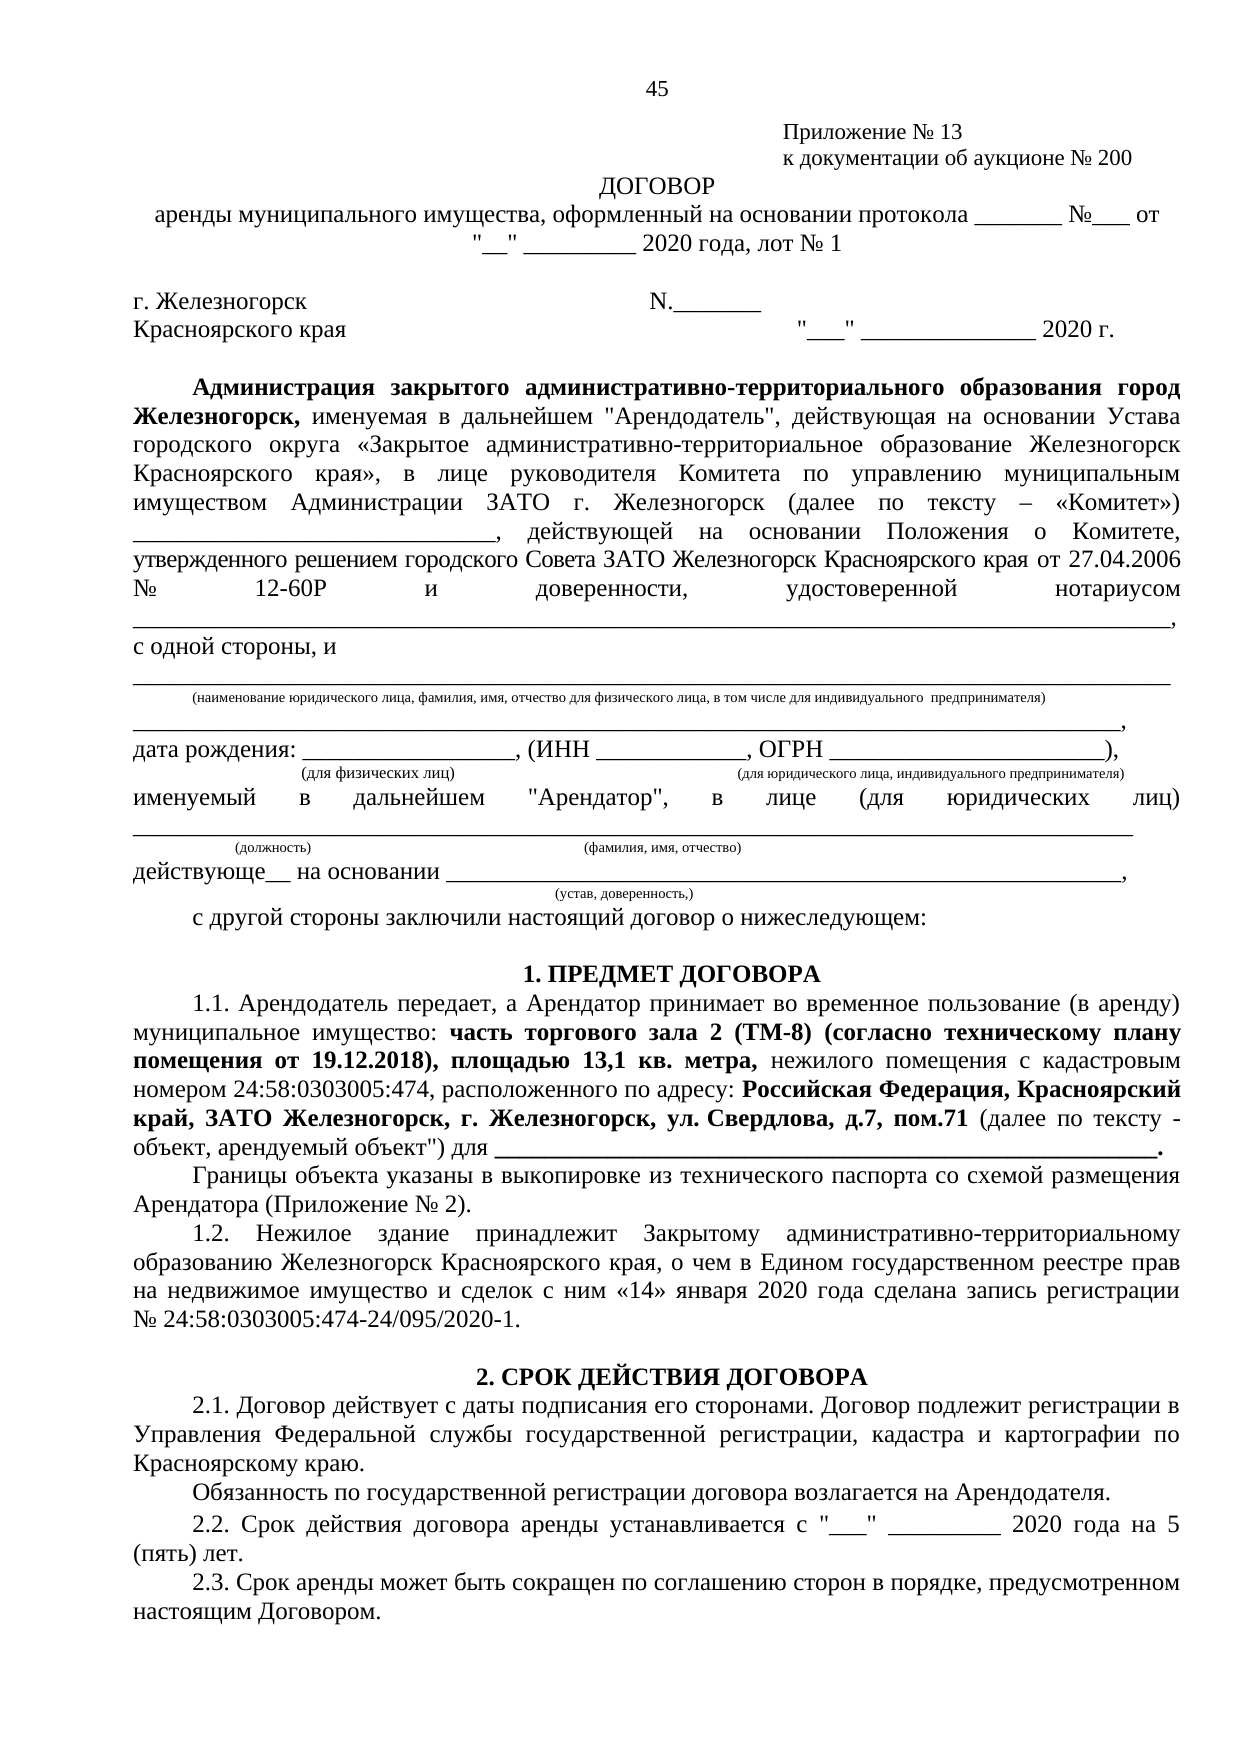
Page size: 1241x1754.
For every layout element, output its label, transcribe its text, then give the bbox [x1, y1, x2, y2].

text Администрация закрытого административно-территориального образования город Железногорск, именуемая в дальнейшем "Арендодатель", действующая на основании Устава городского округа «Закрытое административно-территориальное образование Железногорск Красноярского края», в лице руководителя Комитета по управлению муниципальным имуществом Администрации ЗАТО г. Железногорск (далее по тексту – «Комитет») _____________________________, действующей на основании Положения о Комитете, утвержденного решением городского Совета ЗАТО Железногорск Красноярского края от 27.04.2006 № 12-60Р и доверенности, удостоверенной нотариусом ___________________________________________________________________________________, с одной стороны, и [133, 372, 1181, 659]
text ___________________________________________________________________________________ [133, 659, 1181, 688]
text 2.1. Договор действует с даты подписания его сторонами. Договор подлежит регистрации в Управления Федеральной службы государственной регистрации, кадастра и картографии по Красноярскому краю. [133, 1390, 1181, 1477]
text (для физических лиц) (для юридического лица, индивидуального предпринимателя) [133, 763, 1181, 782]
text именуемый в дальнейшем "Арендатор", в лице (для юридических лиц) ________________________________________________________________________________ [133, 782, 1181, 839]
text к документации об аукционе № 200 [783, 144, 1181, 171]
text дата рождения: _________________, (ИНН ____________, ОГРН ______________________), [133, 734, 1181, 763]
text 2. СРОК ДЕЙСТВИЯ ДОГОВОРА [133, 1362, 1181, 1390]
text г. Железногорск N._______ [133, 286, 1181, 314]
text Красноярского края "___" ______________ 2020 г. [133, 314, 1181, 343]
title ДОГОВОР [133, 171, 1181, 199]
text Границы объекта указаны в выкопировке из технического паспорта со схемой размещения Арендатора (Приложение № 2). [133, 1160, 1181, 1218]
text действующе__ на основании ______________________________________________________, [133, 856, 1181, 885]
text 1.1. Арендодатель передает, а Арендатор принимает во временное пользование (в аренду) муниципальное имущество: часть торгового зала 2 (ТМ-8) (согласно техническому плану помещения от 19.12.2018), площадью 13,1 кв. метра, нежилого помещения с кадастровым номером 24:58:0303005:474, расположенного по адресу: Российская Федерация, Красноярский край, ЗАТО Железногорск, г. Железногорск, ул. Свердлова, д.7, пом.71 (далее по тексту - объект, арендуемый объект") для _____________________________________________________. [133, 988, 1181, 1160]
text (должность) (фамилия, имя, отчество) [133, 839, 1181, 856]
text Обязанность по государственной регистрации договора возлагается на Арендодателя. [133, 1477, 1181, 1505]
text _______________________________________________________________________________, [133, 705, 1181, 734]
text (устав, доверенность,) [133, 885, 1181, 902]
text (наименование юридического лица, фамилия, имя, отчество для физического лица, в том числе для индивидуального предпринимателя) [133, 688, 1181, 705]
text 1. ПРЕДМЕТ ДОГОВОРА [133, 959, 1181, 988]
text аренды муниципального имущества, оформленный на основании протокола _______ №___ от "__" _________ 2020 года, лот № 1 [133, 199, 1181, 257]
text 2.2. Срок действия договора аренды устанавливается с "___" _________ 2020 года на 5 (пять) лет. [133, 1509, 1181, 1567]
text 2.3. Срок аренды может быть сокращен по соглашению сторон в порядке, предусмотренном настоящим Договором. [133, 1567, 1181, 1624]
text 1.2. Нежилое здание принадлежит Закрытому административно-территориальному образованию Железногорск Красноярского края, о чем в Едином государственном реестре прав на недвижимое имущество и сделок с ним «14» января 2020 года сделана запись регистрации № 24:58:0303005:474-24/095/2020-1. [133, 1218, 1181, 1333]
text Приложение № 13 [783, 118, 1181, 144]
text с другой стороны заключили настоящий договор о нижеследующем: [133, 902, 1181, 930]
